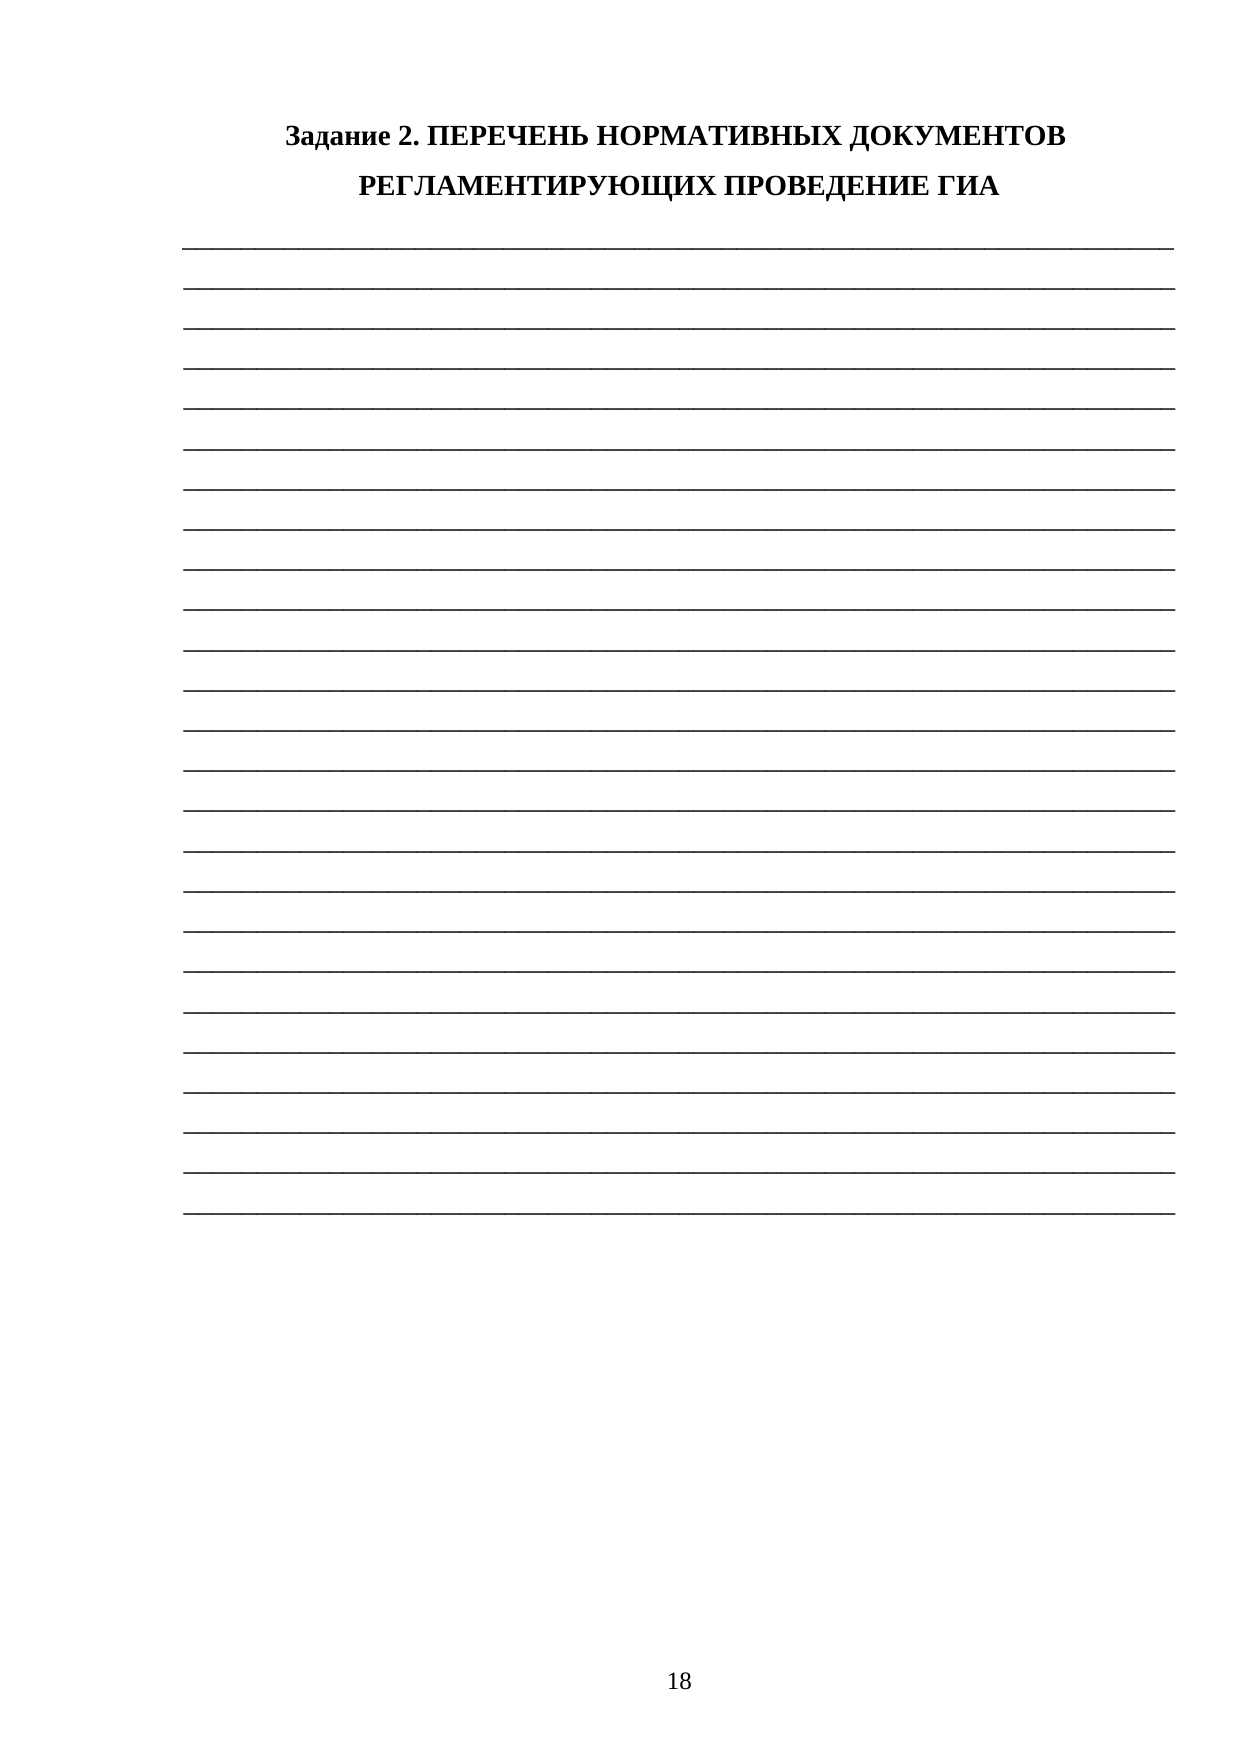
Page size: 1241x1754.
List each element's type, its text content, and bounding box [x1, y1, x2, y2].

text ____________________________________________________________________________________________________________________________________________________________________________________________________________________________________________________________________________________________________________________________________________________________________________________________________________________________________________________________________________________________________________________________________________________________________________________________________________________________________________________________________________________________________________________________________________________________________________________________________________________________________________________________________________________________________________________________________________________________________________________________________________________________________________________________________________________________________________________________________________________________________________________________________________________________________________________________________________________________________________________________________________________________________________________________________________________________________________________________________________________________________________________________________________________________________________________________________________________________________________________________________________________________________________________________________________________________________ [177, 219, 1181, 1217]
text Задание 2. ПЕРЕЧЕНЬ НОРМАТИВНЫХ ДОКУМЕНТОВ РЕГЛАМЕНТИРУЮЩИХ ПРОВЕДЕНИЕ ГИА [177, 118, 1181, 202]
